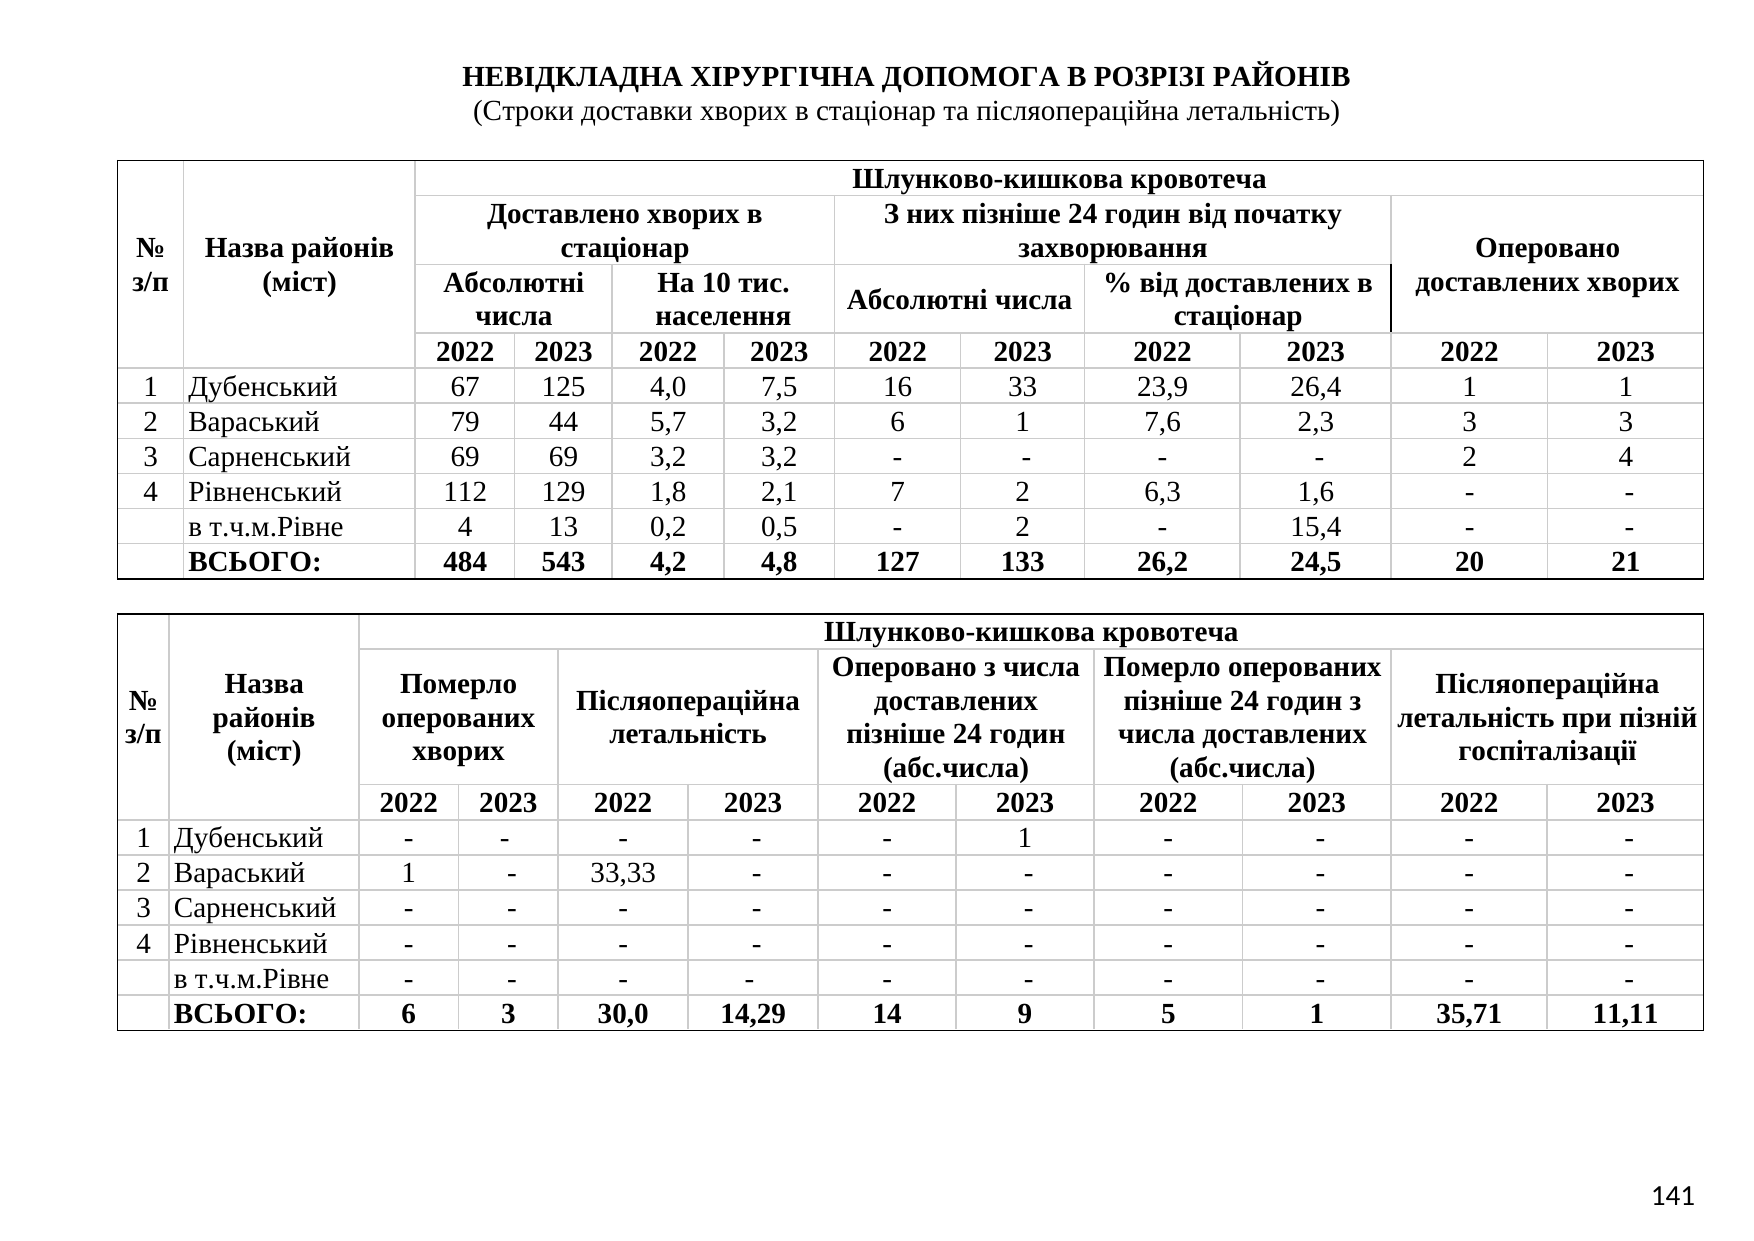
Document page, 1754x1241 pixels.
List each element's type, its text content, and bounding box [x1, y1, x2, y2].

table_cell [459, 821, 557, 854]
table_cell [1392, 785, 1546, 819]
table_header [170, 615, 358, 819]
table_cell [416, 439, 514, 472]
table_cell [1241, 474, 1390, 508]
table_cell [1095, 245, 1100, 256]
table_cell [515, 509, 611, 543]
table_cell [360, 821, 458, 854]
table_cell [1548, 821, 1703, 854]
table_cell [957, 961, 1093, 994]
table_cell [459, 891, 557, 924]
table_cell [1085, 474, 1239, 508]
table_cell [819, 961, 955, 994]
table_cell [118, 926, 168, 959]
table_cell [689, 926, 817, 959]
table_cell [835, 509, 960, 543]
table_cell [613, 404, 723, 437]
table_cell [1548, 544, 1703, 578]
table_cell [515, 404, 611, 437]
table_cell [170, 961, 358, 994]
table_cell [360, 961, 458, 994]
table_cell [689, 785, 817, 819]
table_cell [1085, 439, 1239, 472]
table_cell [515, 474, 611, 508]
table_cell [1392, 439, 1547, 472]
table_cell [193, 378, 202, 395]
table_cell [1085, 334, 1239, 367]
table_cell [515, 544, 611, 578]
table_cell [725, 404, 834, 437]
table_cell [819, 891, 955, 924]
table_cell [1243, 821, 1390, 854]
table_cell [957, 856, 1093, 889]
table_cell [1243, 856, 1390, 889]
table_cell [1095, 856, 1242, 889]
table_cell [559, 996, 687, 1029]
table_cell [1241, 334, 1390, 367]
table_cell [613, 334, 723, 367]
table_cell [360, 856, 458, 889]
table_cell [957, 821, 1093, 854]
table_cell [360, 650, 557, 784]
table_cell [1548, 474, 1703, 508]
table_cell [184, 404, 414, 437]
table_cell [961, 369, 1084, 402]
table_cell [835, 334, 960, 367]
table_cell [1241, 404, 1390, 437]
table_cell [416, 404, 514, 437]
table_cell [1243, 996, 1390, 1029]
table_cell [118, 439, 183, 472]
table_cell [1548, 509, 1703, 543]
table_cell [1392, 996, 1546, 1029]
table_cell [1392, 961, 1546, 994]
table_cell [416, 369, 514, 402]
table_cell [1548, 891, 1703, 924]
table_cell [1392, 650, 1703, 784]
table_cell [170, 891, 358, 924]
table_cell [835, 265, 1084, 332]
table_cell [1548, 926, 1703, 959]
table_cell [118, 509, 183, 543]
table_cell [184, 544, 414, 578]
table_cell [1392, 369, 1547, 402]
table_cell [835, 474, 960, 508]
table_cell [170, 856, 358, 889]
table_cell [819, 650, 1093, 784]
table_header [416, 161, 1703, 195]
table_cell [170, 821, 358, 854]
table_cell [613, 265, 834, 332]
text (Строки доставки хворих в стаціонар та післяопераційна летальність) [118, 93, 1695, 126]
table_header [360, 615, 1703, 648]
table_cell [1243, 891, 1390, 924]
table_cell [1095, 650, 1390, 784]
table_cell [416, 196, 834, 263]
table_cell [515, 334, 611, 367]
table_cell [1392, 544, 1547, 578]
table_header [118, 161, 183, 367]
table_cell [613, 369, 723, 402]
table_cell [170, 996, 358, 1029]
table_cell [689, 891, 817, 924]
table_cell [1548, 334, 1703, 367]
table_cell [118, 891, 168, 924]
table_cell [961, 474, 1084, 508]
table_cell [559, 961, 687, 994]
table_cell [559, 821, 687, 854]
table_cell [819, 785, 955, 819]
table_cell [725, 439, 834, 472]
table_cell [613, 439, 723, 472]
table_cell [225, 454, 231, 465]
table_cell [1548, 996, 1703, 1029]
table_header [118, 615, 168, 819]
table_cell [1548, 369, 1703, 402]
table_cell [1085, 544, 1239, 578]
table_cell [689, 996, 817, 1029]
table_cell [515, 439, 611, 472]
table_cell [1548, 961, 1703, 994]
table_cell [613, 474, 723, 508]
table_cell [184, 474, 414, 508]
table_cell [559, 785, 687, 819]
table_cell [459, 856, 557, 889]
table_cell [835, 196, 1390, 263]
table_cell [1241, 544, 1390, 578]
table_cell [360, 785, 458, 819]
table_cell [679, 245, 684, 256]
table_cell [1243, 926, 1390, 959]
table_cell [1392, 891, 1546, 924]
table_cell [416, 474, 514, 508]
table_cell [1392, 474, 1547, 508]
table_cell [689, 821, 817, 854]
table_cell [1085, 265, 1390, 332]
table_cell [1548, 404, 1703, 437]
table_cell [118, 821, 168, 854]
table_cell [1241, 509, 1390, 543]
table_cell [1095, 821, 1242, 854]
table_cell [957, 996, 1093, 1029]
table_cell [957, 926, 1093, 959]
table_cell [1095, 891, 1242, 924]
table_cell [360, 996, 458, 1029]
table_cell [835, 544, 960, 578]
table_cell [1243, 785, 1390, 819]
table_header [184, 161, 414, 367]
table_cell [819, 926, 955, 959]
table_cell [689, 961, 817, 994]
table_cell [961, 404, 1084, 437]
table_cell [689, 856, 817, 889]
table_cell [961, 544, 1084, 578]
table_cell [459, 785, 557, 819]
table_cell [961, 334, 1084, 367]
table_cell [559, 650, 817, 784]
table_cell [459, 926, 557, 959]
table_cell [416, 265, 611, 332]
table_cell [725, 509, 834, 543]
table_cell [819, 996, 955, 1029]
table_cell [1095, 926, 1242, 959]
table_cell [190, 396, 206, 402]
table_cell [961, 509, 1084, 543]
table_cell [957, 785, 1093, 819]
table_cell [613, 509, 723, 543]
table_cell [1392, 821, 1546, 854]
text НЕВІДКЛАДНА ХІРУРГІЧНА ДОПОМОГА В РОЗРІЗІ РАЙОНІВ [118, 59, 1695, 93]
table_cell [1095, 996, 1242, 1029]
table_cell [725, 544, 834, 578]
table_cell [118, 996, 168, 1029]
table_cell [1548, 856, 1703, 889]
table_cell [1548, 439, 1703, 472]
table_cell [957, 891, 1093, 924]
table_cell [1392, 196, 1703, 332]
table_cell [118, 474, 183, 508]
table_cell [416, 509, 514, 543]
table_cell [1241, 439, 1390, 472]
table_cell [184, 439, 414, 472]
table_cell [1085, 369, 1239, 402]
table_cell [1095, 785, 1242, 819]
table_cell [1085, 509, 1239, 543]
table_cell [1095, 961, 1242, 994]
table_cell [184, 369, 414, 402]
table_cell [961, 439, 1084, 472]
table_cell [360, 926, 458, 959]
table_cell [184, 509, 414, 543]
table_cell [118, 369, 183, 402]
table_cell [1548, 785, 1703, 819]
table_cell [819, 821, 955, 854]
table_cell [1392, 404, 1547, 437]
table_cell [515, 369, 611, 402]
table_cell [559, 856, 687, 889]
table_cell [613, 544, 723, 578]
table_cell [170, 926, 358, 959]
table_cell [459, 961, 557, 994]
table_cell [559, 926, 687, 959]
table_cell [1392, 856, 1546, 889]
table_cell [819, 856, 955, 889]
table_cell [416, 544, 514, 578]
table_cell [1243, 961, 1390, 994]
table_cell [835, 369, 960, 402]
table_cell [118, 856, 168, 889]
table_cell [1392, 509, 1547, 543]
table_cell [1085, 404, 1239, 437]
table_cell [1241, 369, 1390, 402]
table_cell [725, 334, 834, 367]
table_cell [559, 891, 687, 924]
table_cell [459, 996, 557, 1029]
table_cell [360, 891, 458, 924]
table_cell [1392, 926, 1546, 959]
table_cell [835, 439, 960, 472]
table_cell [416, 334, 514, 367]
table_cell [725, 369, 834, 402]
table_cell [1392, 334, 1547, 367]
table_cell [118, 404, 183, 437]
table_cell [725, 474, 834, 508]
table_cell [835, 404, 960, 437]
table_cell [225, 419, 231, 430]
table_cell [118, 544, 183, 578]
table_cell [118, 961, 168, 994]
